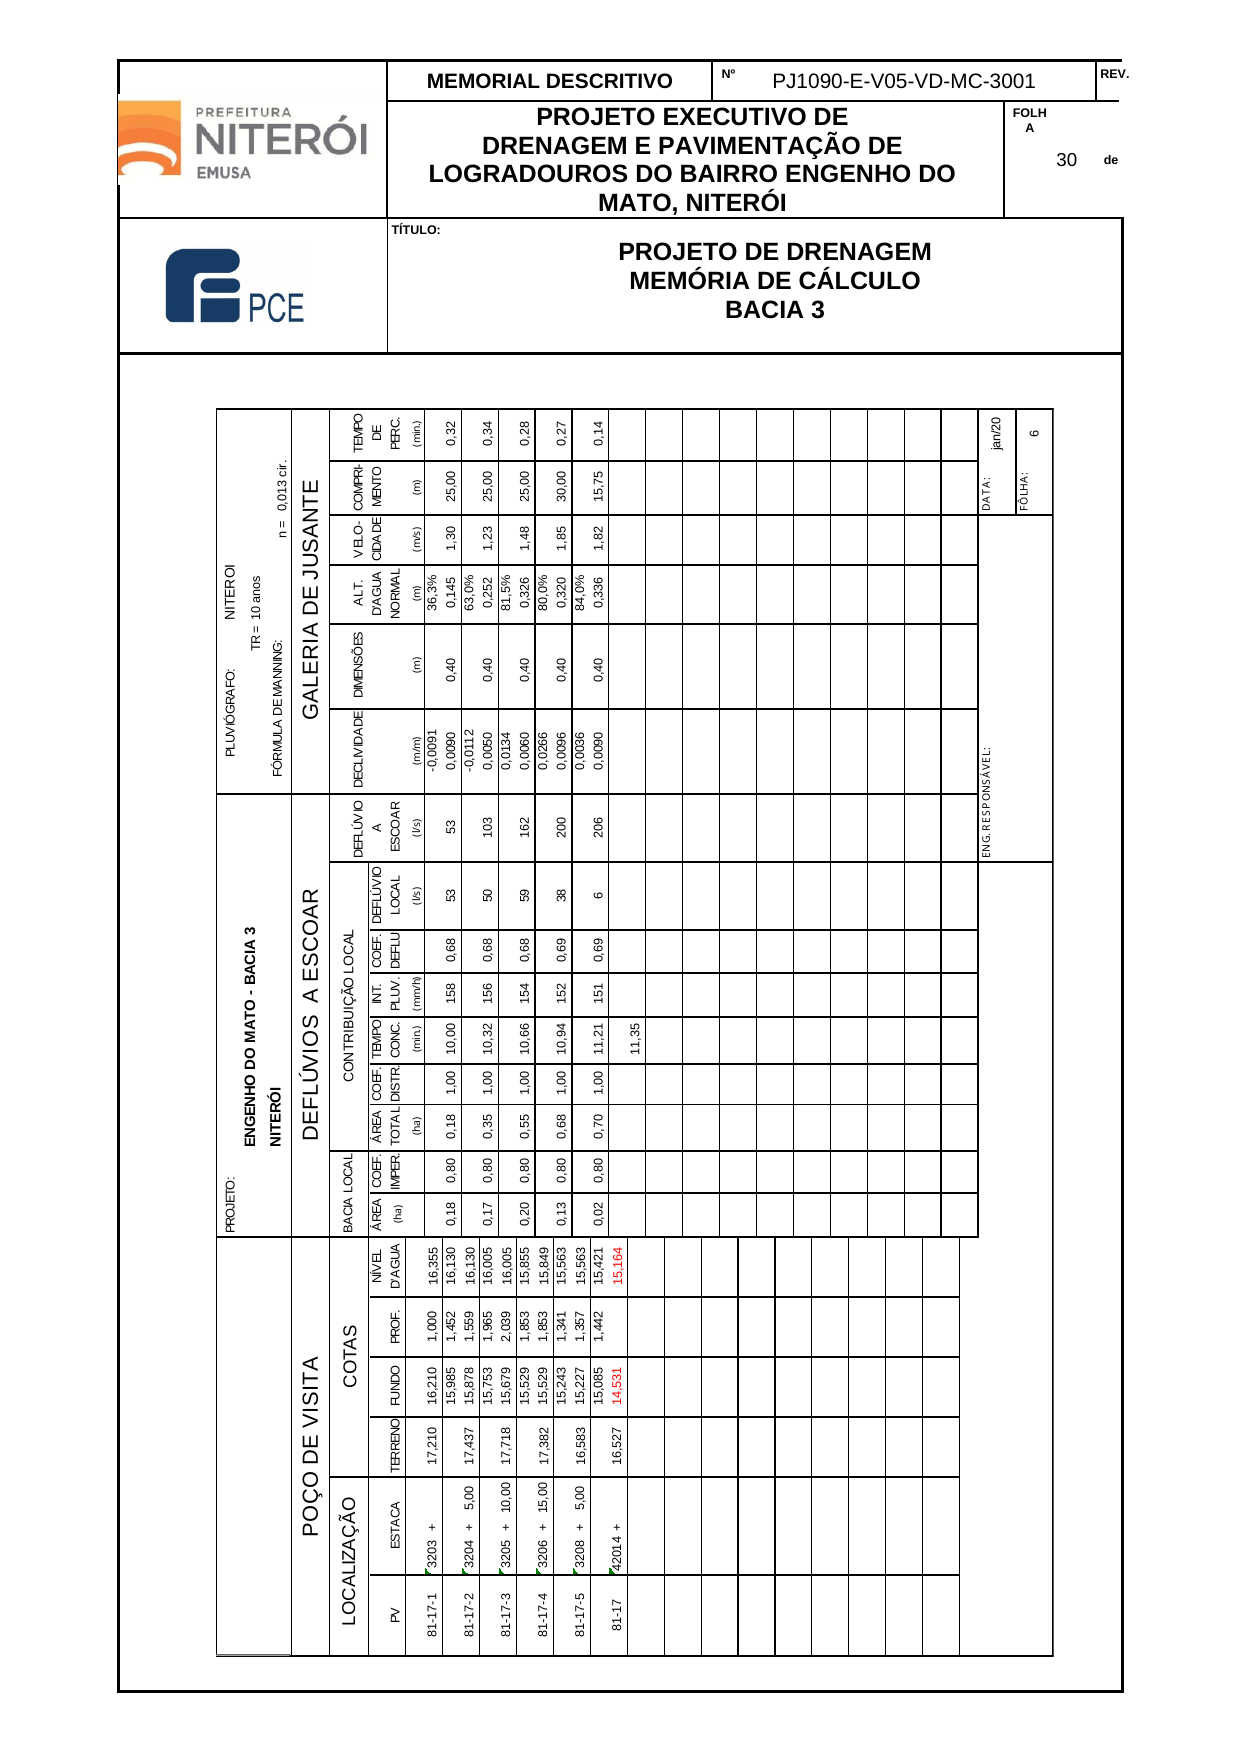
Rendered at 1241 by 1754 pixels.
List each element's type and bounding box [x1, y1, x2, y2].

picture [118, 94, 379, 185]
picture [161, 243, 308, 327]
